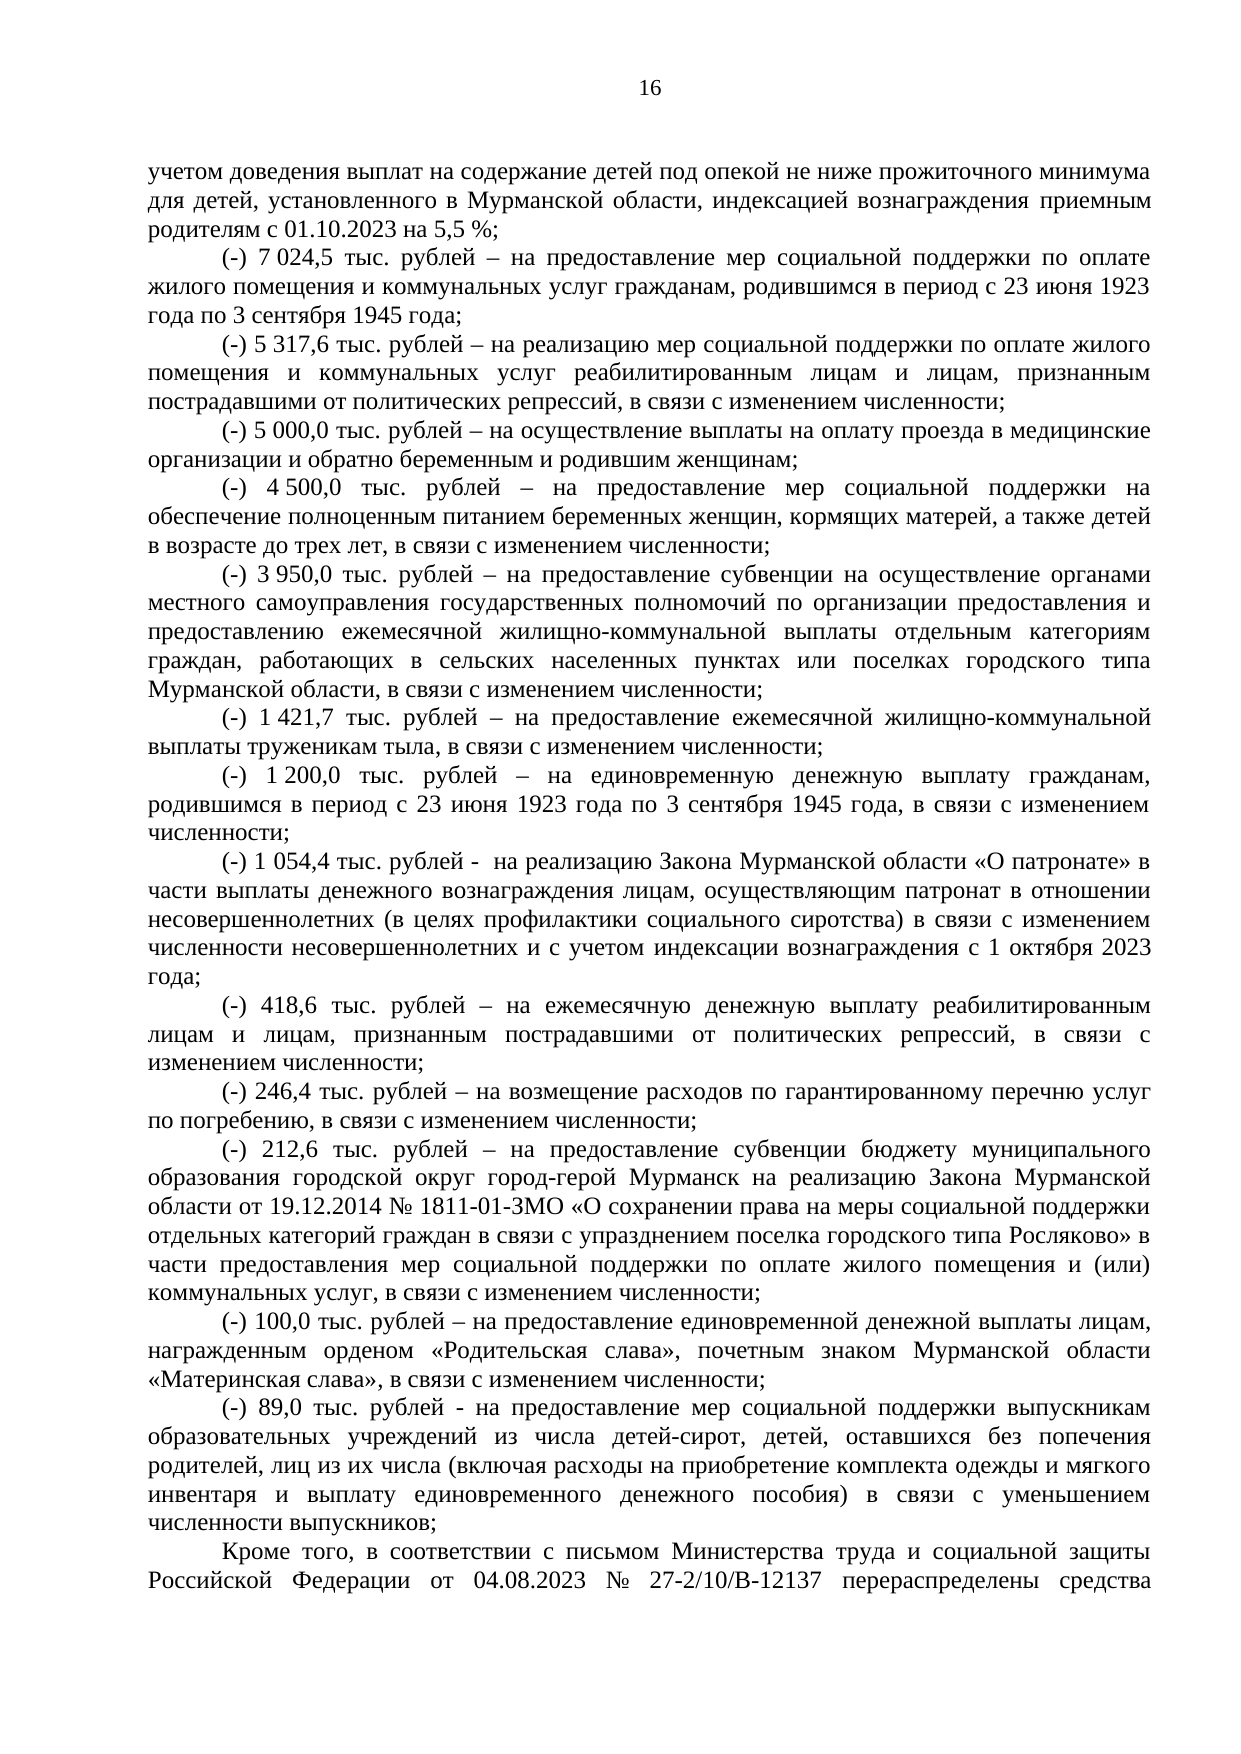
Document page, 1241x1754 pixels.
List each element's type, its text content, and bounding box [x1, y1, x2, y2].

text (-) 246,4 тыс. рублей – на возмещение расходов по гарантированному перечню услуг по погребению, в связи с изменением численности; [148, 1076, 1152, 1134]
text (-) 1 421,7 тыс. рублей – на предоставление ежемесячной жилищно-коммунальной выплаты труженикам тыла, в связи с изменением численности; [148, 702, 1152, 760]
text (-) 3 950,0 тыс. рублей – на предоставление субвенции на осуществление органами местного самоуправления государственных полномочий по организации предоставления и предоставлению ежемесячной жилищно-коммунальной выплаты отдельным категориям граждан, работающих в сельских населенных пунктах или поселках городского типа Мурманской области, в связи с изменением численности; [148, 559, 1152, 702]
text (-) 100,0 тыс. рублей – на предоставление единовременной денежной выплаты лицам, награжденным орденом «Родительская слава», почетным знаком Мурманской области «Материнская слава», в связи с изменением численности; [148, 1306, 1152, 1392]
text (-) 5 000,0 тыс. рублей – на осуществление выплаты на оплату проезда в медицинские организации и обратно беременным и родившим женщинам; [148, 415, 1152, 472]
text (-) 418,6 тыс. рублей – на ежемесячную денежную выплату реабилитированным лицам и лицам, признанным пострадавшими от политических репрессий, в связи с изменением численности; [148, 990, 1152, 1076]
text (-) 4 500,0 тыс. рублей – на предоставление мер социальной поддержки на обеспечение полноценным питанием беременных женщин, кормящих матерей, а также детей в возрасте до трех лет, в связи с изменением численности; [148, 472, 1152, 559]
text (-) 89,0 тыс. рублей - на предоставление мер социальной поддержки выпускникам образовательных учреждений из числа детей-сирот, детей, оставшихся без попечения родителей, лиц из их числа (включая расходы на приобретение комплекта одежды и мягкого инвентаря и выплату единовременного денежного пособия) в связи с уменьшением численности выпускников; [148, 1392, 1152, 1536]
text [148, 156, 1152, 242]
text (-) 7 024,5 тыс. рублей – на предоставление мер социальной поддержки по оплате жилого помещения и коммунальных услуг гражданам, родившимся в период с 23 июня 1923 года по 3 сентября 1945 года; [148, 242, 1152, 329]
text (-) 1 200,0 тыс. рублей – на единовременную денежную выплату гражданам, родившимся в период с 23 июня 1923 года по 3 сентября 1945 года, в связи с изменением численности; [148, 760, 1152, 846]
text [148, 1536, 1152, 1594]
text (-) 1 054,4 тыс. рублей - на реализацию Закона Мурманской области «О патронате» в части выплаты денежного вознаграждения лицам, осуществляющим патронат в отношении несовершеннолетних (в целях профилактики социального сиротства) в связи с изменением численности несовершеннолетних и с учетом индексации вознаграждения с 1 октября 2023 года; [148, 846, 1152, 990]
text (-) 5 317,6 тыс. рублей – на реализацию мер социальной поддержки по оплате жилого помещения и коммунальных услуг реабилитированным лицам и лицам, признанным пострадавшими от политических репрессий, в связи с изменением численности; [148, 329, 1152, 415]
text (-) 212,6 тыс. рублей – на предоставление субвенции бюджету муниципального образования городской округ город-герой Мурманск на реализацию Закона Мурманской области от 19.12.2014 № 1811-01-ЗМО «О сохранении права на меры социальной поддержки отдельных категорий граждан в связи с упразднением поселка городского типа Росляково» в части предоставления мер социальной поддержки по оплате жилого помещения и (или) коммунальных услуг, в связи с изменением численности; [148, 1134, 1152, 1306]
